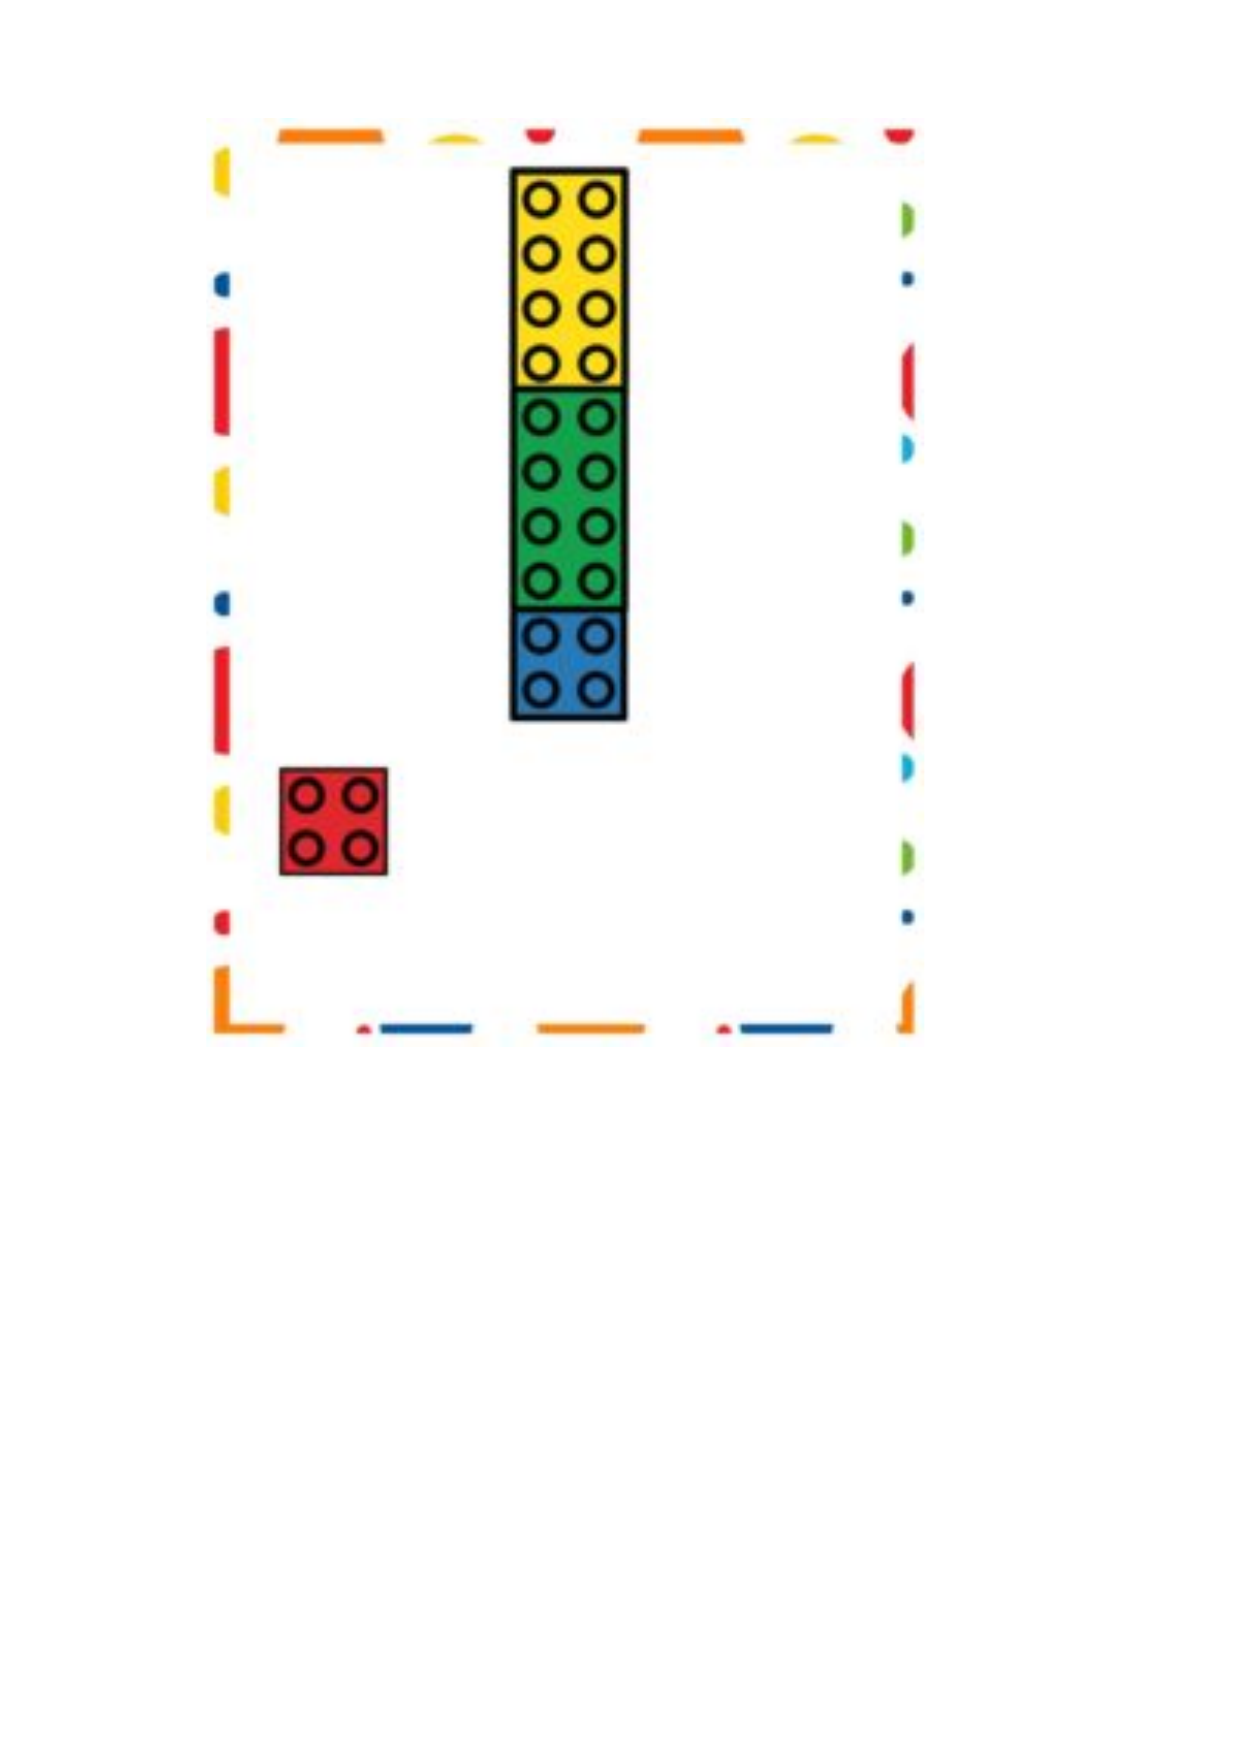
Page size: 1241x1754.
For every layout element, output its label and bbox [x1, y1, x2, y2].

picture [206, 118, 925, 1047]
